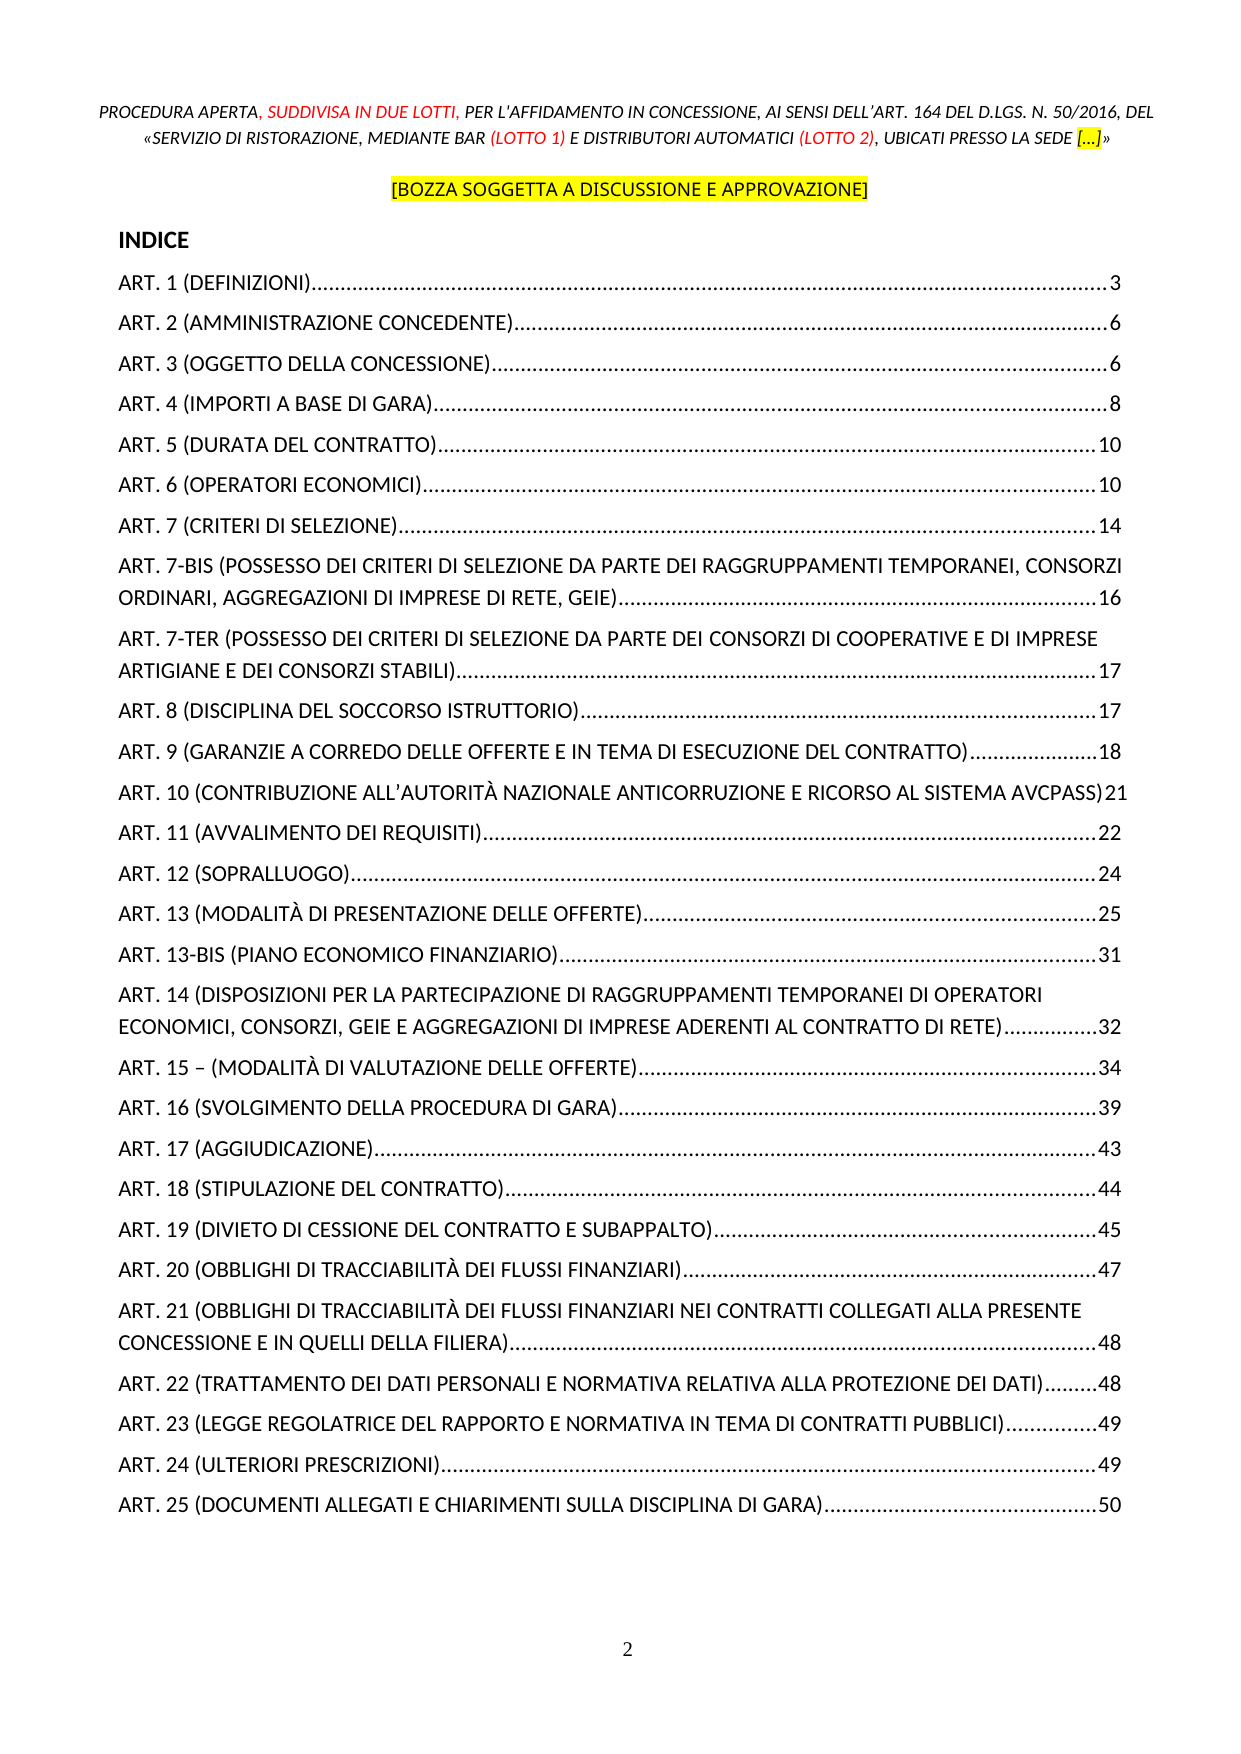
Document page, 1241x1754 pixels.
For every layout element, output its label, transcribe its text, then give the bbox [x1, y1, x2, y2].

text Art. 7-bis (Possesso dei criteri di selezione da parte dei raggruppamenti temporanei, consorzi ordinari, aggregazioni di imprese di rete, GEIE) 16 [118, 551, 1137, 611]
text Art. 11 (Avvalimento dei requisiti) 22 [118, 818, 1137, 846]
text Art. 13 (Modalità di presentazione delle Offerte) 25 [118, 899, 1137, 927]
text Art. 14 (Disposizioni per la partecipazione di raggruppamenti temporanei di Operatori Economici, consorzi, GEIE e aggregazioni di imprese aderenti al contratto di rete) 32 [118, 980, 1137, 1041]
text Art. 8 (Disciplina del soccorso istruttorio) 17 [118, 697, 1137, 725]
text Art. 20 (Obblighi di tracciabilità dei flussi finanziari) 47 [118, 1256, 1137, 1284]
text Art. 9 (Garanzie a corredo delle Offerte e in tema di esecuzione del Contratto) 18 [118, 737, 1137, 765]
text Art. 16 (Svolgimento della procedura di gara) 39 [118, 1093, 1137, 1122]
text Art. 17 (Aggiudicazione) 43 [118, 1134, 1137, 1162]
text Art. 21 (Obblighi di tracciabilità dei flussi finanziari nei contratti collegati alla presente Concessione e in quelli della filiera) 48 [118, 1296, 1137, 1356]
text Art. 3 (Oggetto della Concessione) 6 [118, 349, 1137, 377]
text Art. 10 (Contribuzione all’Autorità Nazionale Anticorruzione e ricorso al Sistema AVCpass) 21 [118, 778, 1137, 806]
text INDICE [118, 224, 1137, 255]
text Art. 5 (Durata del Contratto) 10 [118, 430, 1137, 458]
text Art. 7-ter (Possesso dei criteri di selezione da parte dei consorzi di cooperative e di imprese artigiane e dei consorzi stabili) 17 [118, 624, 1137, 684]
text Art. 7 (Criteri di selezione) 14 [118, 511, 1137, 539]
text Art. 2 (Amministrazione Concedente) 6 [118, 308, 1137, 336]
text Art. 15 – (Modalità di valutazione delle offerte) 34 [118, 1053, 1137, 1081]
text Art. 4 (Importi a base di gara) 8 [118, 389, 1137, 417]
text Art. 23 (Legge regolatrice del rapporto e normativa in tema di contratti pubblici) 49 [118, 1409, 1137, 1437]
text Art. 18 (Stipulazione del Contratto) 44 [118, 1174, 1137, 1203]
text Art. 1 (Definizioni) 3 [118, 268, 1137, 296]
text Art. 25 (Documenti allegati e chiarimenti sulla disciplina di Gara) 50 [118, 1490, 1137, 1518]
text Art. 13-bis (Piano Economico Finanziario) 31 [118, 940, 1137, 968]
text Art. 6 (Operatori Economici) 10 [118, 470, 1137, 498]
text Art. 12 (Sopralluogo) 24 [118, 859, 1137, 887]
text Art. 24 (Ulteriori prescrizioni) 49 [118, 1450, 1137, 1478]
text Art. 22 (Trattamento dei dati personali e normativa relativa alla protezione dei dati) 48 [118, 1369, 1137, 1397]
text Art. 19 (Divieto di cessione del Contratto e subappalto) 45 [118, 1215, 1137, 1243]
